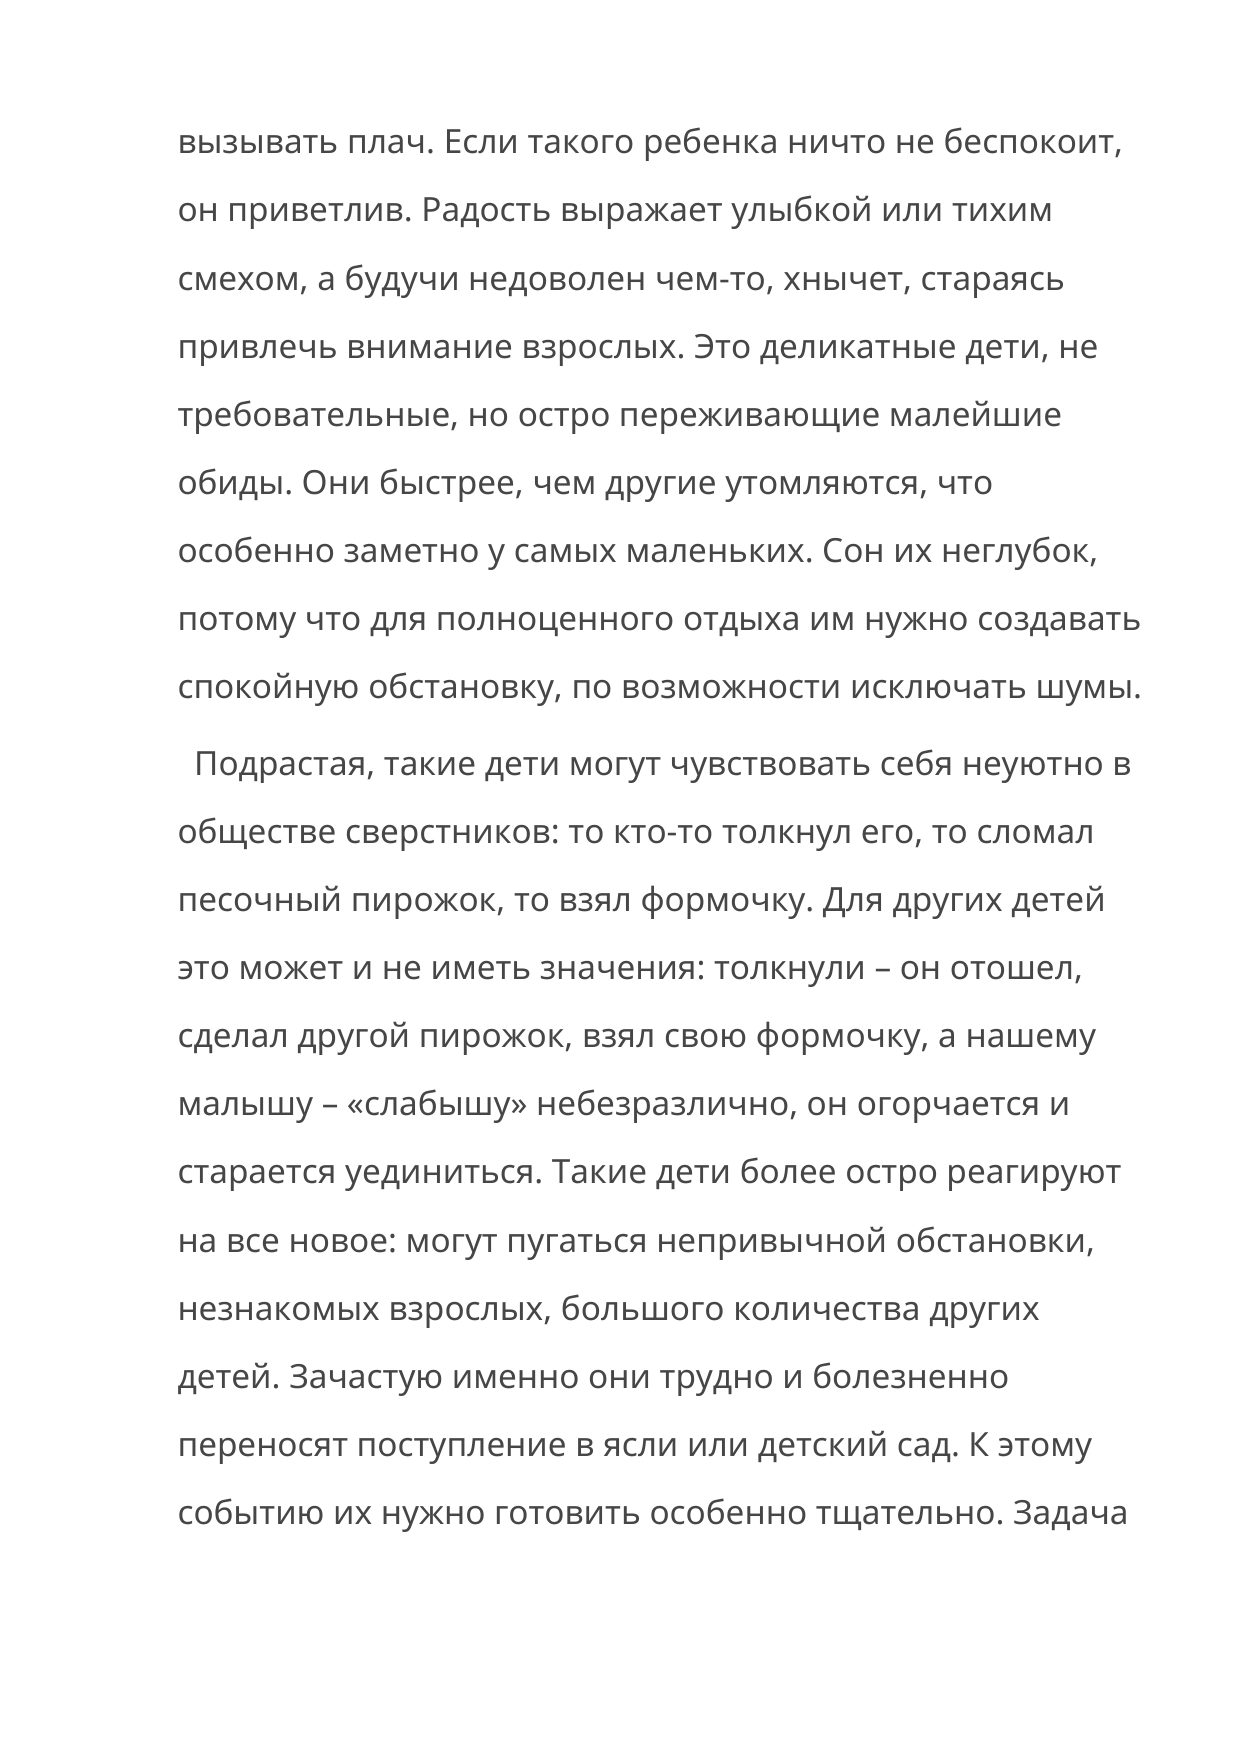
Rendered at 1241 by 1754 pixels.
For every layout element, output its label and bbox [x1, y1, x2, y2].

text [177, 739, 1152, 1534]
text [177, 118, 1152, 708]
